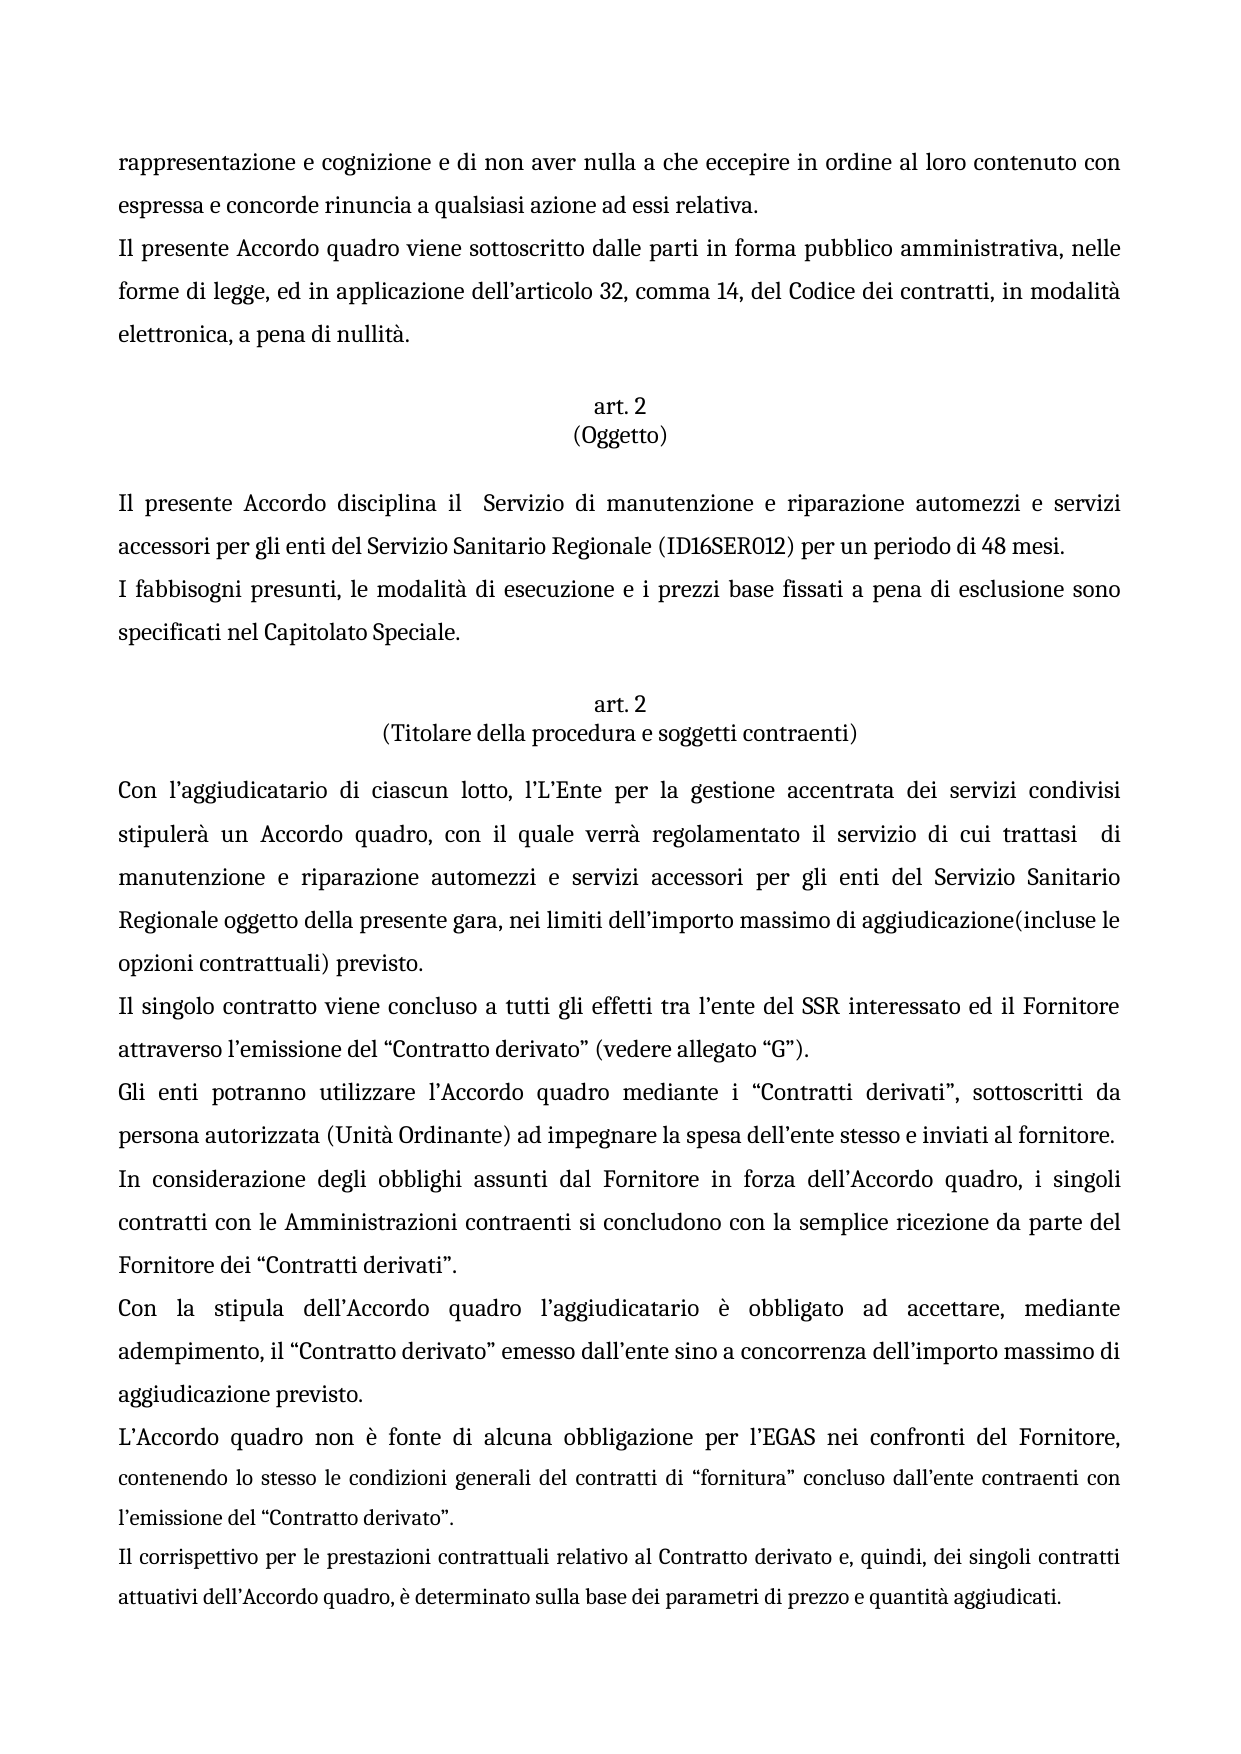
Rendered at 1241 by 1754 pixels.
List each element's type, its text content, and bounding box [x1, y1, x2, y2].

text Il corrispettivo per le prestazioni contrattuali relativo al Contratto derivato e, quindi, dei singoli contratti attuativi dell’Accordo quadro, è determinato sulla base dei parametri di prezzo e quantità aggiudicati. [118, 1544, 1122, 1610]
text I fabbisogni presunti, le modalità di esecuzione e i prezzi base fissati a pena di esclusione sono specificati nel Capitolato Speciale. [118, 575, 1122, 647]
text (Oggetto) [118, 421, 1122, 449]
text Il presente Accordo disciplina il Servizio di manutenzione e riparazione automezzi e servizi accessori per gli enti del Servizio Sanitario Regionale (ID16SER012) per un periodo di 48 mesi. [118, 489, 1122, 561]
text (Titolare della procedura e soggetti contraenti) [118, 719, 1122, 748]
text art. 2 [118, 690, 1122, 719]
text art. 2 [118, 392, 1122, 421]
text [118, 148, 1122, 219]
text Gli enti potranno utilizzare l’Accordo quadro mediante i “Contratti derivati”, sottoscritti da persona autorizzata (Unità Ordinante) ad impegnare la spesa dell’ente stesso e inviati al fornitore. [118, 1078, 1122, 1150]
text Con l’aggiudicatario di ciascun lotto, l’L’Ente per la gestione accentrata dei servizi condivisi stipulerà un Accordo quadro, con il quale verrà regolamentato il servizio di cui trattasi di manutenzione e riparazione automezzi e servizi accessori per gli enti del Servizio Sanitario Regionale oggetto della presente gara, nei limiti dell’importo massimo di aggiudicazione(incluse le opzioni contrattuali) previsto. [118, 776, 1122, 978]
text Il presente Accordo quadro viene sottoscritto dalle parti in forma pubblico amministrativa, nelle forme di legge, ed in applicazione dell’articolo 32, comma 14, del Codice dei contratti, in modalità elettronica, a pena di nullità. [118, 234, 1122, 349]
text Con la stipula dell’Accordo quadro l’aggiudicatario è obbligato ad accettare, mediante adempimento, il “Contratto derivato” emesso dall’ente sino a concorrenza dell’importo massimo di aggiudicazione previsto. [118, 1294, 1122, 1409]
text In considerazione degli obblighi assunti dal Fornitore in forza dell’Accordo quadro, i singoli contratti con le Amministrazioni contraenti si concludono con la semplice ricezione da parte del Fornitore dei “Contratti derivati”. [118, 1164, 1122, 1279]
text Il singolo contratto viene concluso a tutti gli effetti tra l’ente del SSR interessato ed il Fornitore attraverso l’emissione del “Contratto derivato” (vedere allegato “G”). [118, 992, 1122, 1064]
text L’Accordo quadro non è fonte di alcuna obbligazione per l’EGAS nei confronti del Fornitore, contenendo lo stesso le condizioni generali del contratti di “fornitura” concluso dall’ente contraenti con l’emissione del “Contratto derivato”. [118, 1423, 1122, 1531]
